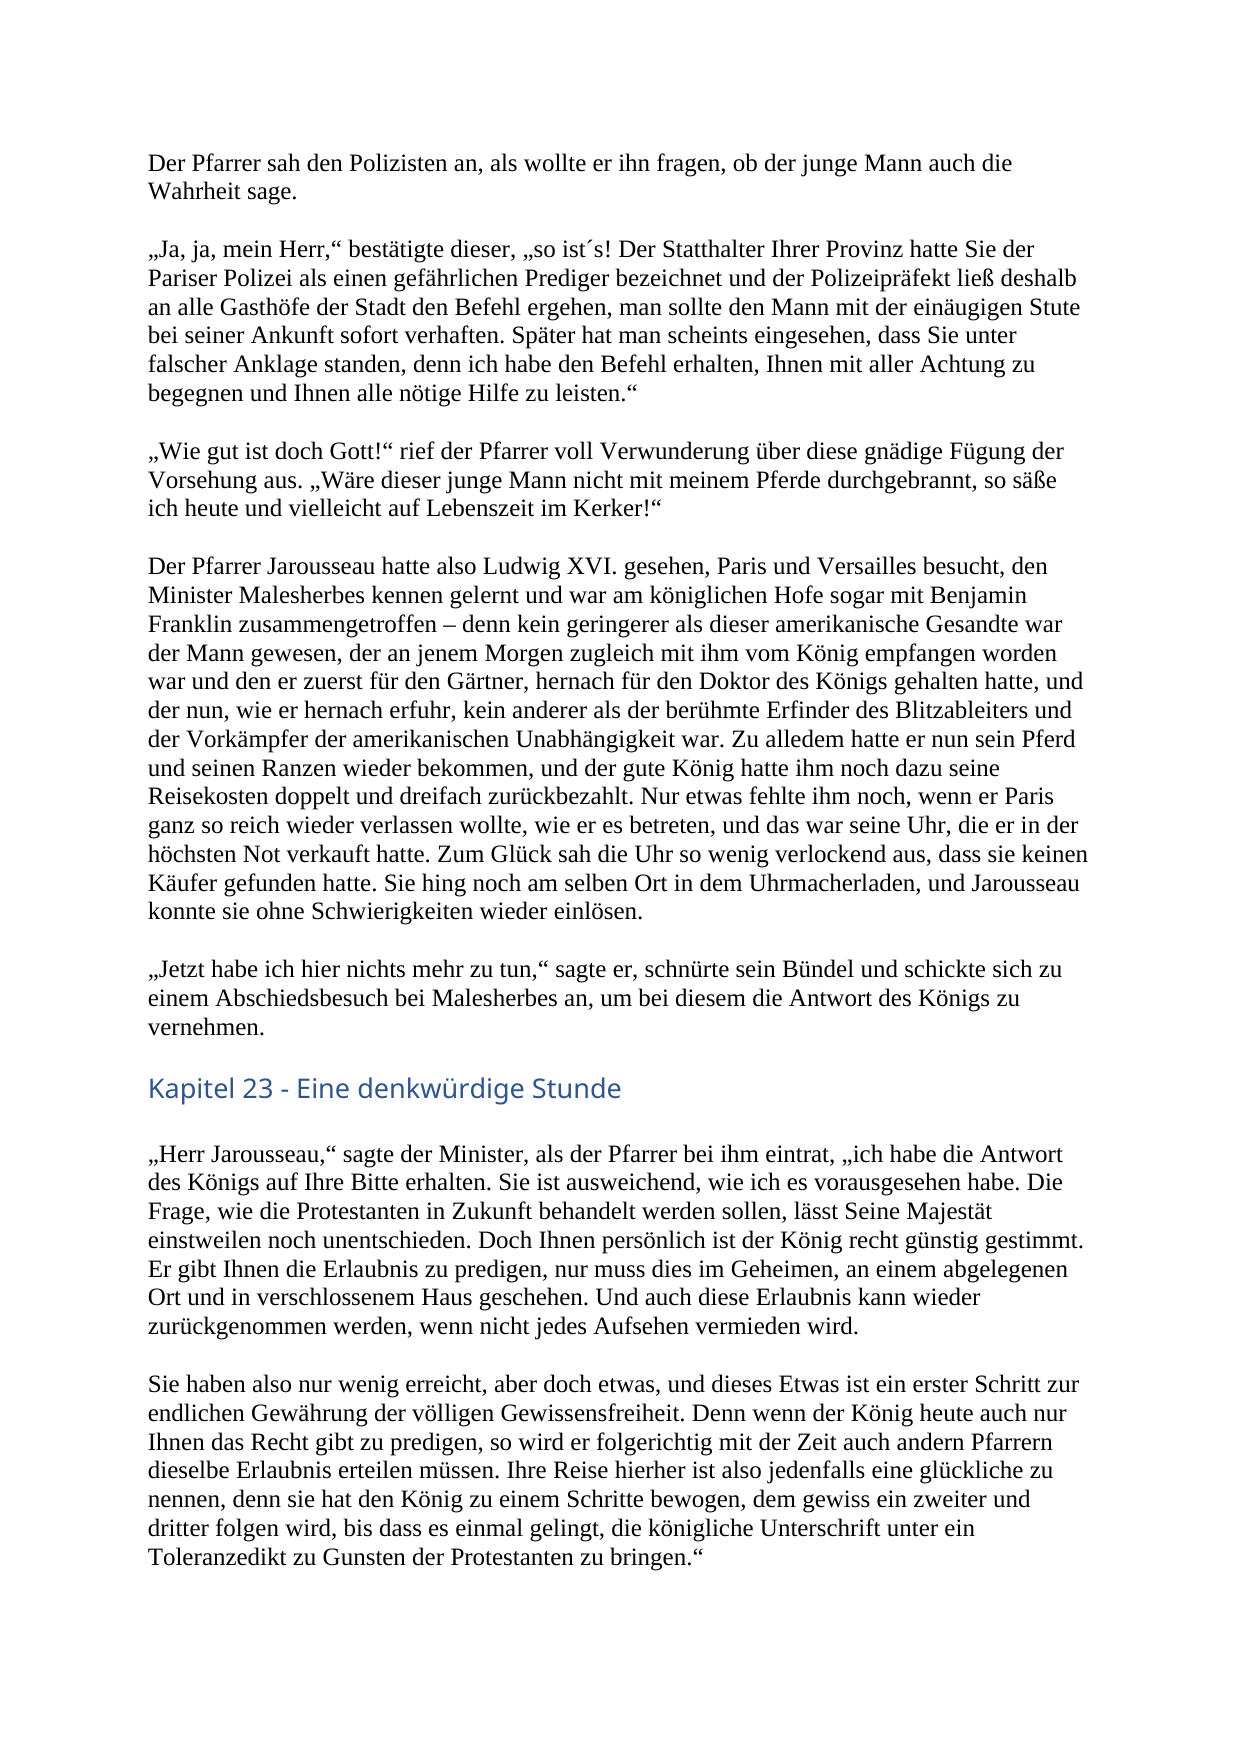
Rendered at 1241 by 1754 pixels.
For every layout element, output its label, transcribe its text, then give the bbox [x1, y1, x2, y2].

text „Wie gut ist doch Gott!“ rief der Pfarrer voll Verwunderung über diese gnädige Fügung der Vorsehung aus. „Wäre dieser junge Mann nicht mit meinem Pferde durchgebrannt, so säße ich heute und vielleicht auf Lebenszeit im Kerker!“ [148, 436, 1093, 522]
subtitle Kapitel 23 - Eine denkwürdige Stunde [148, 1070, 1093, 1107]
text Der Pfarrer sah den Polizisten an, als wollte er ihn fragen, ob der junge Mann auch die Wahrheit sage. [148, 148, 1093, 205]
text Sie haben also nur wenig erreicht, aber doch etwas, und dieses Etwas ist ein erster Schritt zur endlichen Gewährung der völligen Gewissensfreiheit. Denn wenn der König heute auch nur Ihnen das Recht gibt zu predigen, so wird er folgerichtig mit der Zeit auch andern Pfarrern dieselbe Erlaubnis erteilen müssen. Ihre Reise hierher ist also jedenfalls eine glückliche zu nennen, denn sie hat den König zu einem Schritte bewogen, dem gewiss ein zweiter und dritter folgen wird, bis dass es einmal gelingt, die königliche Unterschrift unter ein Toleranzedikt zu Gunsten der Protestanten zu bringen.“ [148, 1369, 1093, 1570]
text „Herr Jarousseau,“ sagte der Minister, als der Pfarrer bei ihm eintrat, „ich habe die Antwort des Königs auf Ihre Bitte erhalten. Sie ist ausweichend, wie ich es vorausgesehen habe. Die Frage, wie die Protestanten in Zukunft behandelt werden sollen, lässt Seine Majestät einstweilen noch unentschieden. Doch Ihnen persönlich ist der König recht günstig gestimmt. Er gibt Ihnen die Erlaubnis zu predigen, nur muss dies im Geheimen, an einem abgelegenen Ort und in verschlossenem Haus geschehen. Und auch diese Erlaubnis kann wieder zurückgenommen werden, wenn nicht jedes Aufsehen vermieden wird. [148, 1139, 1093, 1340]
text „Jetzt habe ich hier nichts mehr zu tun,“ sagte er, schnürte sein Bündel und schickte sich zu einem Abschiedsbesuch bei Malesherbes an, um bei diesem die Antwort des Königs zu vernehmen. [148, 954, 1093, 1041]
text „Ja, ja, mein Herr,“ bestätigte dieser, „so ist´s! Der Statthalter Ihrer Provinz hatte Sie der Pariser Polizei als einen gefährlichen Prediger bezeichnet und der Polizeipräfekt ließ deshalb an alle Gasthöfe der Stadt den Befehl ergehen, man sollte den Mann mit der einäugigen Stute bei seiner Ankunft sofort verhaften. Später hat man scheints eingesehen, dass Sie unter falscher Anklage standen, denn ich habe den Befehl erhalten, Ihnen mit aller Achtung zu begegnen und Ihnen alle nötige Hilfe zu leisten.“ [148, 234, 1093, 407]
text Der Pfarrer Jarousseau hatte also Ludwig XVI. gesehen, Paris und Versailles besucht, den Minister Malesherbes kennen gelernt und war am königlichen Hofe sogar mit Benjamin Franklin zusammengetroffen – denn kein geringerer als dieser amerikanische Gesandte war der Mann gewesen, der an jenem Morgen zugleich mit ihm vom König empfangen worden war und den er zuerst für den Gärtner, hernach für den Doktor des Königs gehalten hatte, und der nun, wie er hernach erfuhr, kein anderer als der berühmte Erfinder des Blitzableiters und der Vorkämpfer der amerikanischen Unabhängigkeit war. Zu alledem hatte er nun sein Pferd und seinen Ranzen wieder bekommen, und der gute König hatte ihm noch dazu seine Reisekosten doppelt und dreifach zurückbezahlt. Nur etwas fehlte ihm noch, wenn er Paris ganz so reich wieder verlassen wollte, wie er es betreten, und das war seine Uhr, die er in der höchsten Not verkauft hatte. Zum Glück sah die Uhr so wenig verlockend aus, dass sie keinen Käufer gefunden hatte. Sie hing noch am selben Ort in dem Uhrmacherladen, und Jarousseau konnte sie ohne Schwierigkeiten wieder einlösen. [148, 551, 1093, 925]
